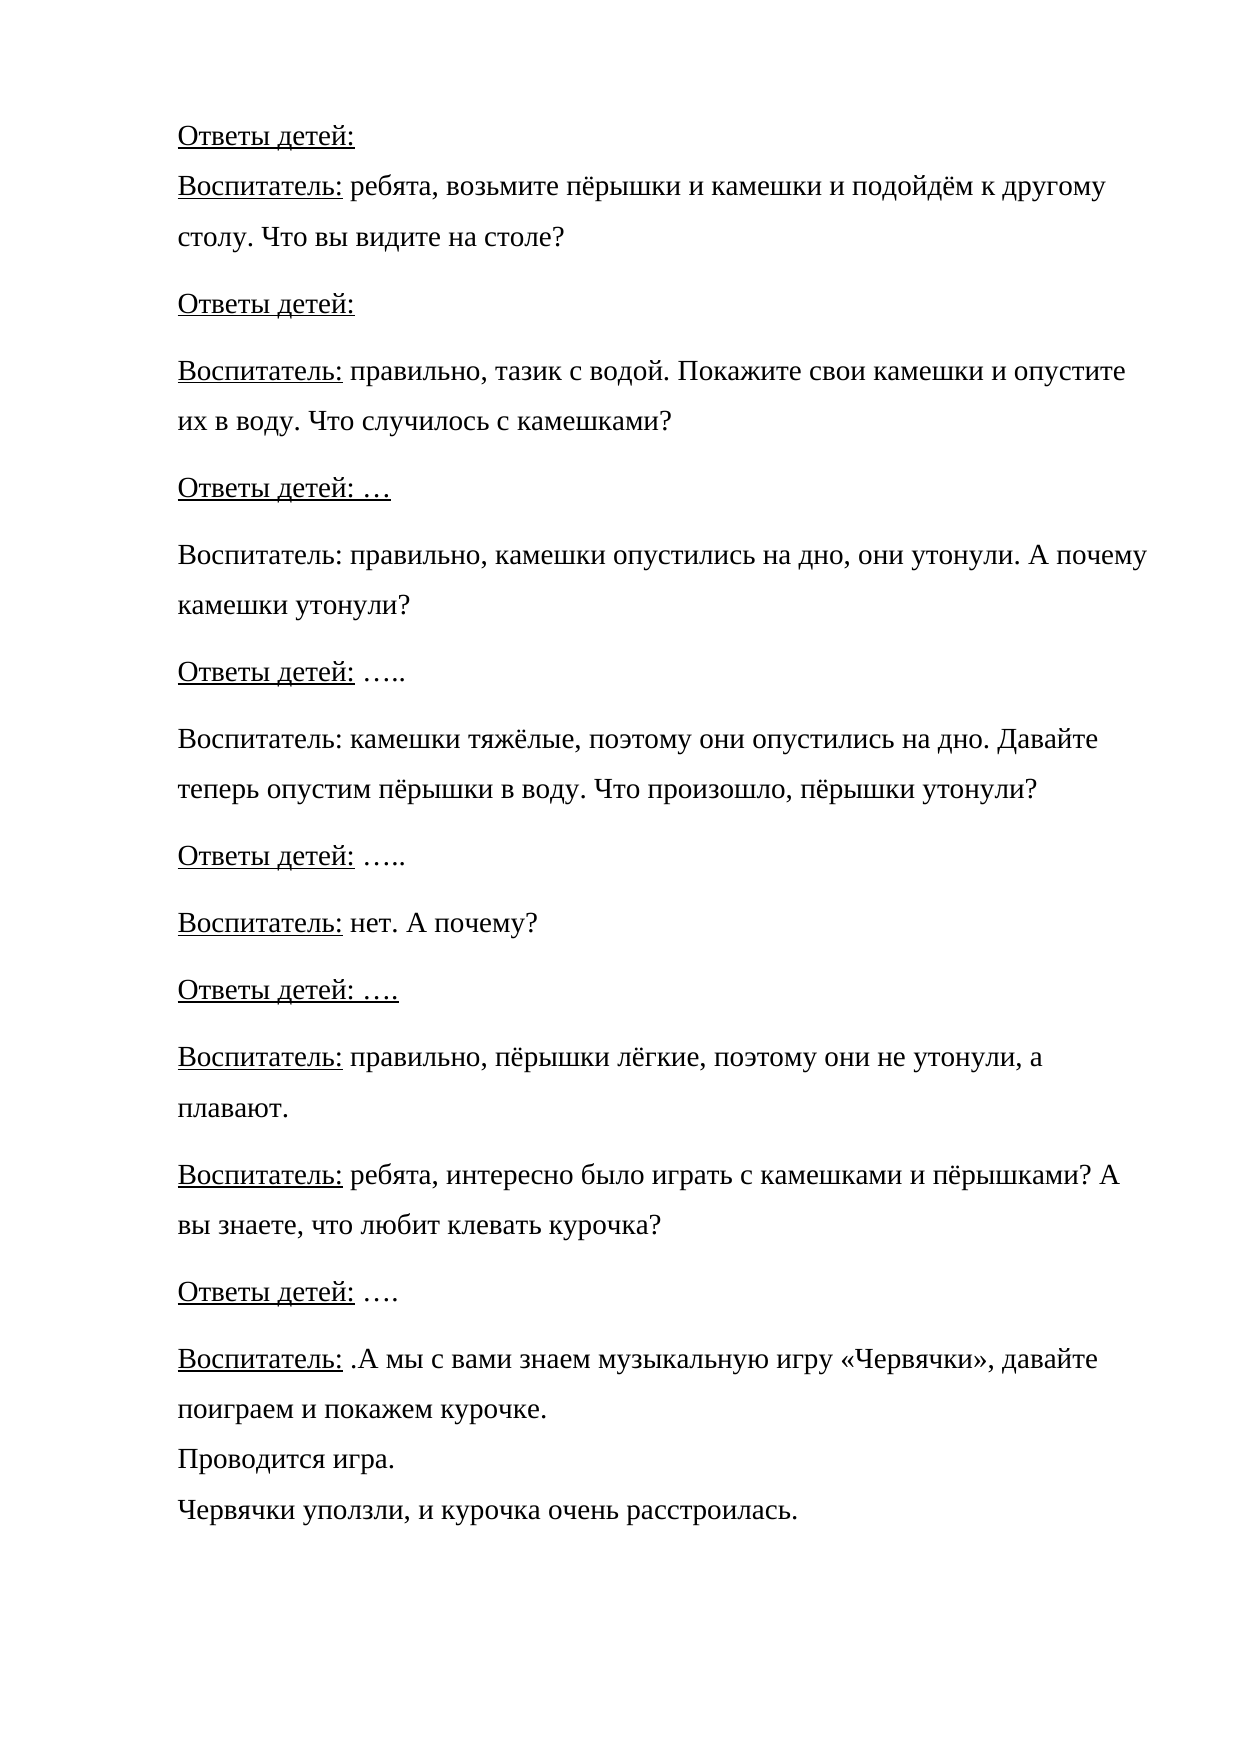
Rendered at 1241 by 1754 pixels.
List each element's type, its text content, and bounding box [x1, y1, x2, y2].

text Воспитатель: правильно, камешки опустились на дно, они утонули. А почему камешки утонули? [177, 537, 1152, 621]
text Ответы детей: ….. [177, 654, 1152, 688]
text Ответы детей: ….. [177, 838, 1152, 872]
text Воспитатель: .А мы с вами знаем музыкальную игру «Червячки», давайте поиграем и покажем курочке. Проводится игра. Червячки уползли, и курочка очень расстроилась. [177, 1341, 1152, 1526]
text Воспитатель: ребята, интересно было играть с камешками и пёрышками? А вы знаете, что любит клевать курочка? [177, 1157, 1152, 1241]
text Воспитатель: правильно, пёрышки лёгкие, поэтому они не утонули, а плавают. [177, 1039, 1152, 1123]
text Ответы детей: …. [177, 1274, 1152, 1308]
text Ответы детей: Воспитатель: ребята, возьмите пёрышки и камешки и подойдём к другому столу. Что вы видите на столе? [177, 118, 1152, 252]
text Ответы детей: [177, 286, 1152, 319]
text Ответы детей: … [177, 470, 1152, 503]
text Воспитатель: правильно, тазик с водой. Покажите свои камешки и опустите их в воду. Что случилось с камешками? [177, 353, 1152, 437]
text Воспитатель: камешки тяжёлые, поэтому они опустились на дно. Давайте теперь опустим пёрышки в воду. Что произошло, пёрышки утонули? [177, 721, 1152, 805]
text Воспитатель: нет. А почему? [177, 906, 1152, 939]
text Ответы детей: …. [177, 972, 1152, 1006]
